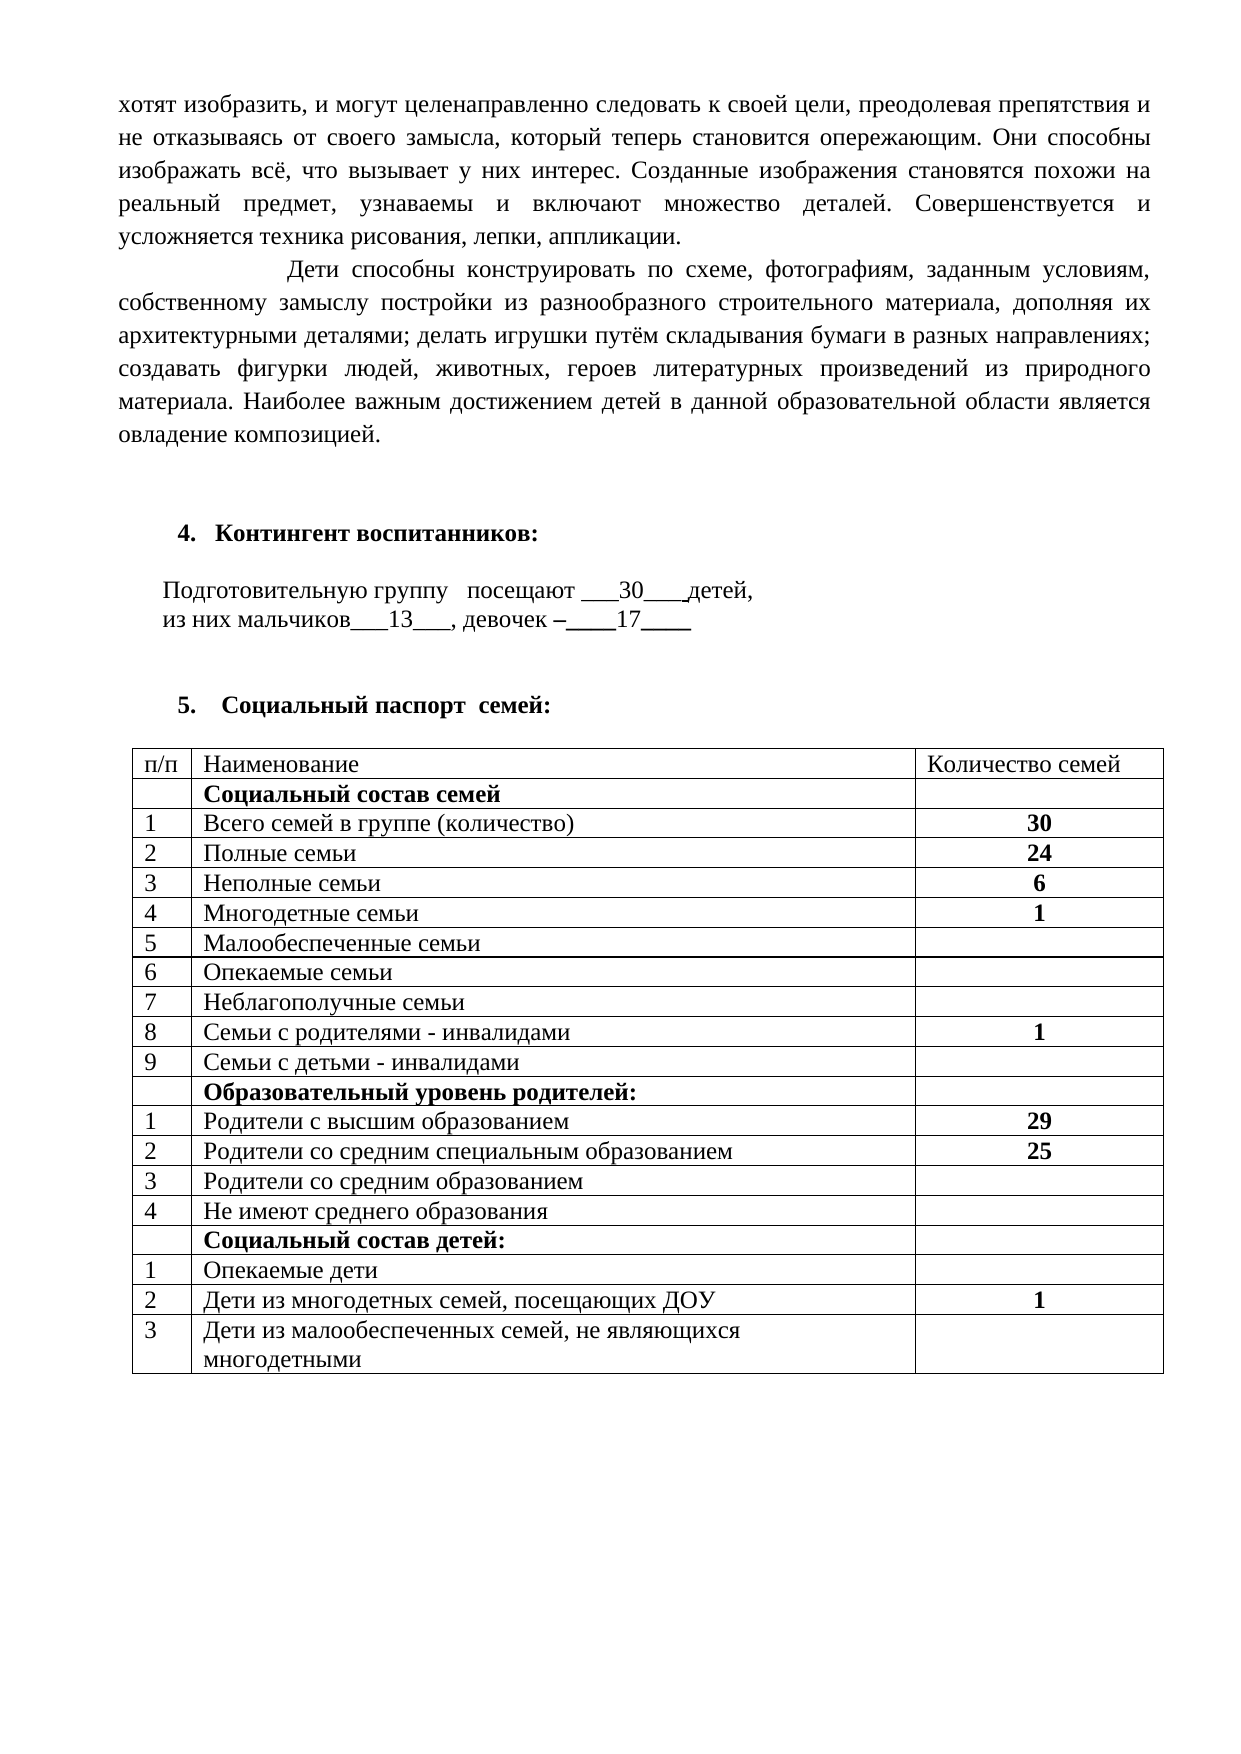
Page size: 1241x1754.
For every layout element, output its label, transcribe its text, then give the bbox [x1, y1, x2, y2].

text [118, 89, 1152, 249]
table_cell Не имеют среднего образования [192, 1196, 915, 1224]
table_cell 1 [133, 1255, 191, 1284]
table_header Наименование [192, 749, 915, 778]
table_cell 9 [133, 1047, 191, 1076]
table_header п/п [133, 749, 191, 778]
table_cell [916, 928, 1163, 956]
table_cell Дети из многодетных семей, посещающих ДОУ [192, 1285, 915, 1314]
table_cell Семьи с детьми - инвалидами [192, 1047, 915, 1076]
table_cell 3 [133, 1166, 191, 1195]
table_cell Социальный состав детей: [192, 1226, 915, 1254]
table_cell 8 [133, 1017, 191, 1046]
table_cell [916, 987, 1163, 1016]
table_cell 5 [133, 928, 191, 956]
table_cell 1 [916, 1017, 1163, 1046]
table_cell [916, 1047, 1163, 1076]
table_cell Многодетные семьи [192, 898, 915, 927]
table_cell 1 [916, 898, 1163, 927]
table_cell Родители со средним образованием [192, 1166, 915, 1195]
text Дети способны конструировать по схеме, фотографиям, заданным условиям, собственному замыслу постройки из разнообразного строительного материала, дополняя их архитектурными деталями; делать игрушки путём складывания бумаги в разных направлениях; создавать фигурки людей, животных, героев литературных произведений из природного материала. Наиболее важным достижением детей в данной образовательной области является овладение композицией. [118, 254, 1152, 448]
table_cell Неблагополучные семьи [192, 987, 915, 1016]
table_cell Образовательный уровень родителей: [192, 1077, 915, 1105]
table_cell 30 [916, 809, 1163, 837]
table_cell [916, 958, 1163, 986]
table_cell 3 [133, 868, 191, 897]
table_cell Дети из малообеспеченных семей, не являющихся многодетными [192, 1315, 915, 1372]
table_cell Неполные семьи [192, 868, 915, 897]
table_cell [133, 1226, 191, 1254]
table_cell [916, 1315, 1163, 1372]
table_cell 2 [133, 1136, 191, 1165]
table_cell 2 [133, 838, 191, 867]
table_cell Опекаемые семьи [192, 958, 915, 986]
table_cell Малообеспеченные семьи [192, 928, 915, 956]
table_cell Социальный состав семей [192, 779, 915, 807]
list из них мальчиков___13___, девочек –____17____ [162, 604, 1152, 633]
table_cell [916, 1077, 1163, 1105]
table_cell [133, 1077, 191, 1105]
table_cell Опекаемые дети [192, 1255, 915, 1284]
table_cell Родители с высшим образованием [192, 1106, 915, 1135]
table_cell 1 [133, 809, 191, 837]
table_cell 2 [133, 1285, 191, 1314]
table_cell [916, 1255, 1163, 1284]
table_cell 29 [916, 1106, 1163, 1135]
table_cell [916, 1226, 1163, 1254]
table_cell 3 [133, 1315, 191, 1372]
table_cell 7 [133, 987, 191, 1016]
table_cell 1 [916, 1285, 1163, 1314]
table_cell Полные семьи [192, 838, 915, 867]
list Контингент воспитанников: [177, 518, 1152, 547]
table_header Количество семей [916, 749, 1163, 778]
table_cell Семьи с родителями - инвалидами [192, 1017, 915, 1046]
list Подготовительную группу посещают ___30___ детей, [162, 575, 1152, 604]
table_cell Родители со средним специальным образованием [192, 1136, 915, 1165]
table_cell [133, 779, 191, 807]
table_cell 6 [916, 868, 1163, 897]
table_cell [916, 1166, 1163, 1195]
table_cell 1 [133, 1106, 191, 1135]
list Социальный паспорт семей: [177, 690, 1152, 719]
table_cell Всего семей в группе (количество) [192, 809, 915, 837]
table_cell 24 [916, 838, 1163, 867]
table_cell 4 [133, 1196, 191, 1224]
table_cell [916, 779, 1163, 807]
table_cell 25 [916, 1136, 1163, 1165]
table_cell [916, 1196, 1163, 1224]
table_cell 6 [133, 958, 191, 986]
table_cell 4 [133, 898, 191, 927]
